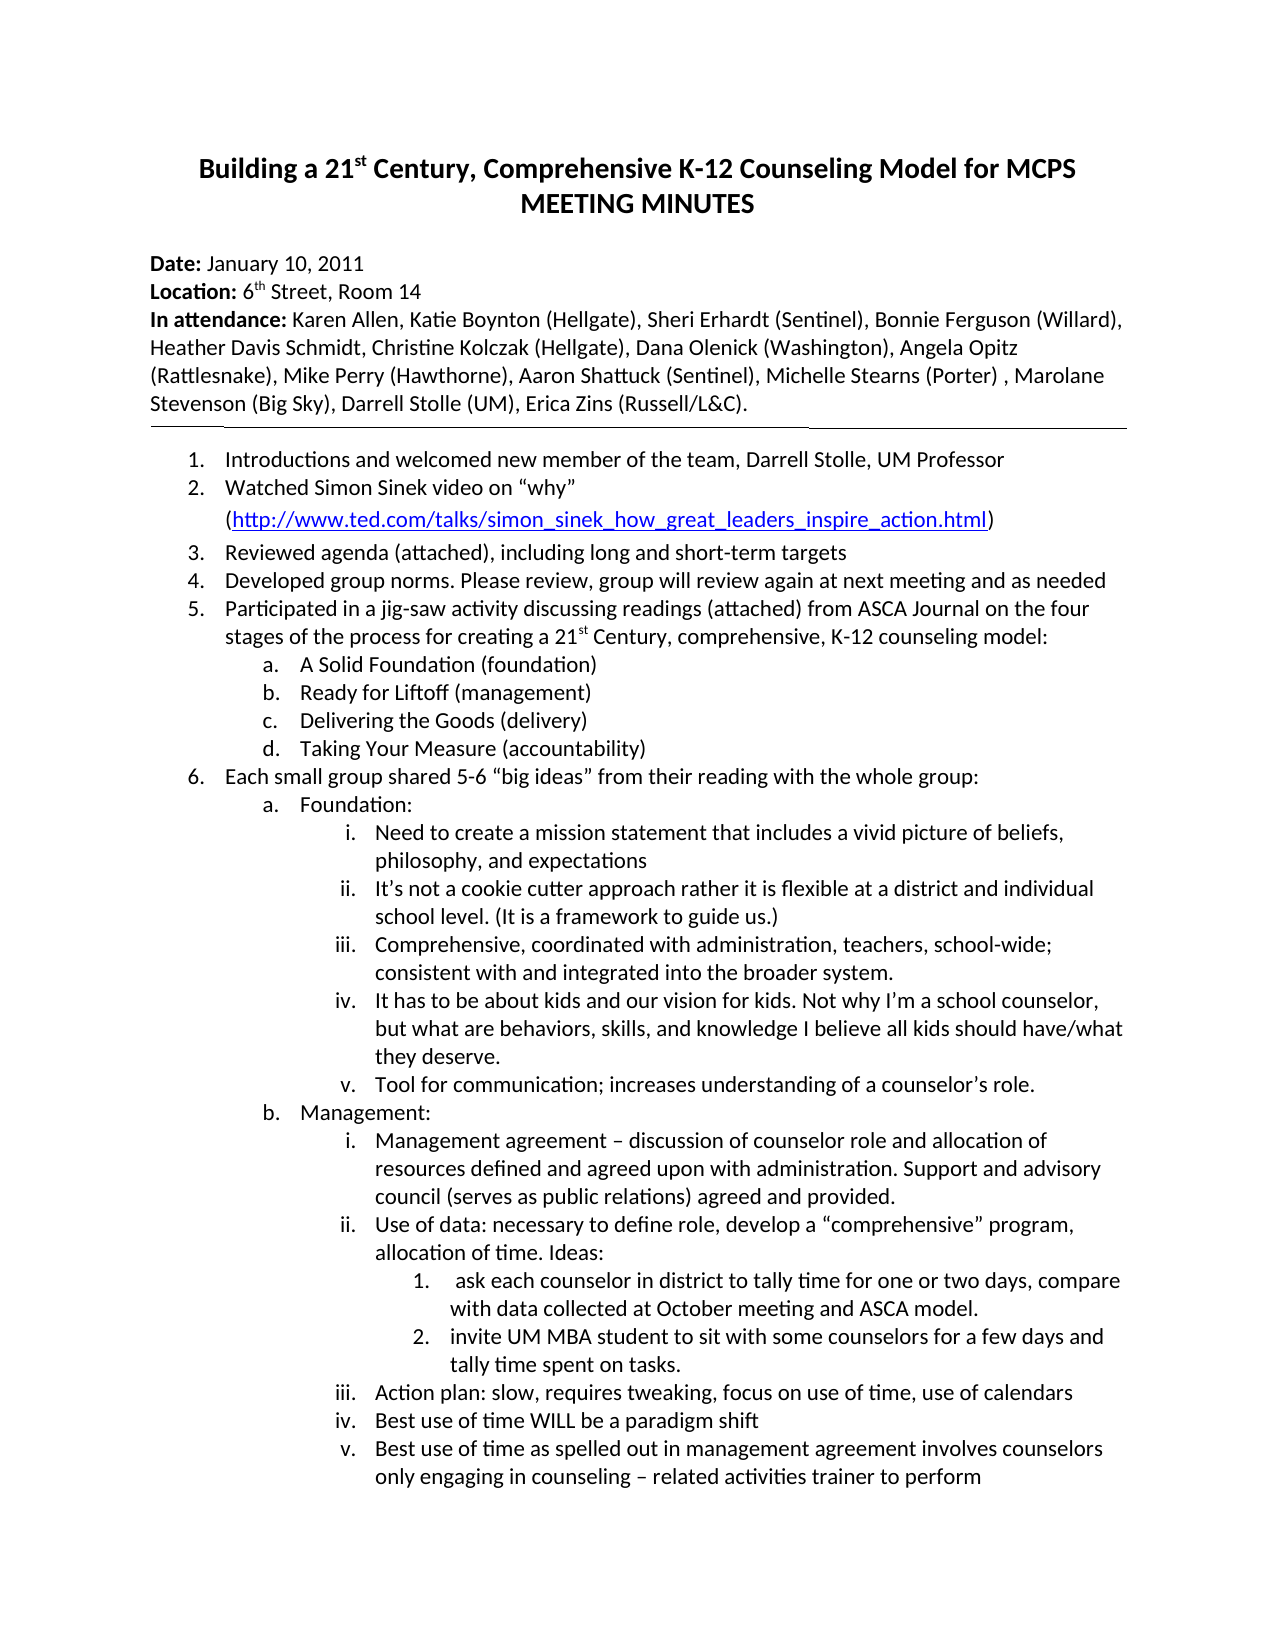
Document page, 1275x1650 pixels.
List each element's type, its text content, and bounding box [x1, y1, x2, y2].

list Management: [262, 1098, 1125, 1126]
text In attendance: Karen Allen, Katie Boynton (Hellgate), Sheri Erhardt (Sentinel), Bonnie Ferguson (Willard), Heather Davis Schmidt, Christine Kolczak (Hellgate), Dana Olenick (Washington), Angela Opitz (Rattlesnake), Mike Perry (Hawthorne), Aaron Shattuck (Sentinel), Michelle Stearns (Porter) , Marolane Stevenson (Big Sky), Darrell Stolle (UM), Erica Zins (Russell/L&C). [150, 305, 1125, 417]
list Developed group norms. Please review, group will review again at next meeting and as needed [187, 566, 1125, 594]
text MEETING MINUTES [150, 186, 1125, 221]
list ask each counselor in district to tally time for one or two days, compare with data collected at October meeting and ASCA model. [412, 1266, 1125, 1322]
list Foundation: [262, 790, 1125, 818]
list Need to create a mission statement that includes a vivid picture of beliefs, philosophy, and expectations [356, 818, 1125, 874]
list Action plan: slow, requires tweaking, focus on use of time, use of calendars [356, 1378, 1125, 1406]
list Tool for communication; increases understanding of a counselor’s role. [356, 1070, 1125, 1098]
text Date: January 10, 2011 [150, 249, 1125, 277]
list Ready for Liftoff (management) [262, 678, 1125, 706]
list Comprehensive, coordinated with administration, teachers, school-wide; consistent with and integrated into the broader system. [356, 930, 1125, 986]
list Management agreement – discussion of counselor role and allocation of resources defined and agreed upon with administration. Support and advisory council (serves as public relations) agreed and provided. [356, 1126, 1125, 1210]
list Introductions and welcomed new member of the team, Darrell Stolle, UM Professor [187, 445, 1125, 473]
list Reviewed agenda (attached), including long and short-term targets [187, 538, 1125, 566]
list Each small group shared 5-6 “big ideas” from their reading with the whole group: [187, 762, 1125, 790]
text Building a 21st Century, Comprehensive K-12 Counseling Model for MCPS [150, 150, 1125, 186]
text Location: 6th Street, Room 14 [150, 277, 1125, 305]
list Participated in a jig-saw activity discussing readings (attached) from ASCA Journal on the four stages of the process for creating a 21st Century, comprehensive, K-12 counseling model: [187, 594, 1125, 650]
list Use of data: necessary to define role, develop a “comprehensive” program, allocation of time. Ideas: [356, 1210, 1125, 1266]
list Watched Simon Sinek video on “why” (http://www.ted.com/talks/simon_sinek_how_great_leaders_inspire_action.html) [187, 473, 1125, 534]
list Best use of time as spelled out in management agreement involves counselors only engaging in counseling – related activities trainer to perform [356, 1434, 1125, 1491]
list It’s not a cookie cutter approach rather it is flexible at a district and individual school level. (It is a framework to guide us.) [356, 874, 1125, 930]
list Taking Your Measure (accountability) [262, 734, 1125, 762]
list It has to be about kids and our vision for kids. Not why I’m a school counselor, but what are behaviors, skills, and knowledge I believe all kids should have/what they deserve. [356, 986, 1125, 1070]
list Delivering the Goods (delivery) [262, 706, 1125, 734]
list invite UM MBA student to sit with some counselors for a few days and tally time spent on tasks. [412, 1322, 1125, 1378]
list A Solid Foundation (foundation) [262, 650, 1125, 678]
list Best use of time WILL be a paradigm shift [356, 1406, 1125, 1434]
